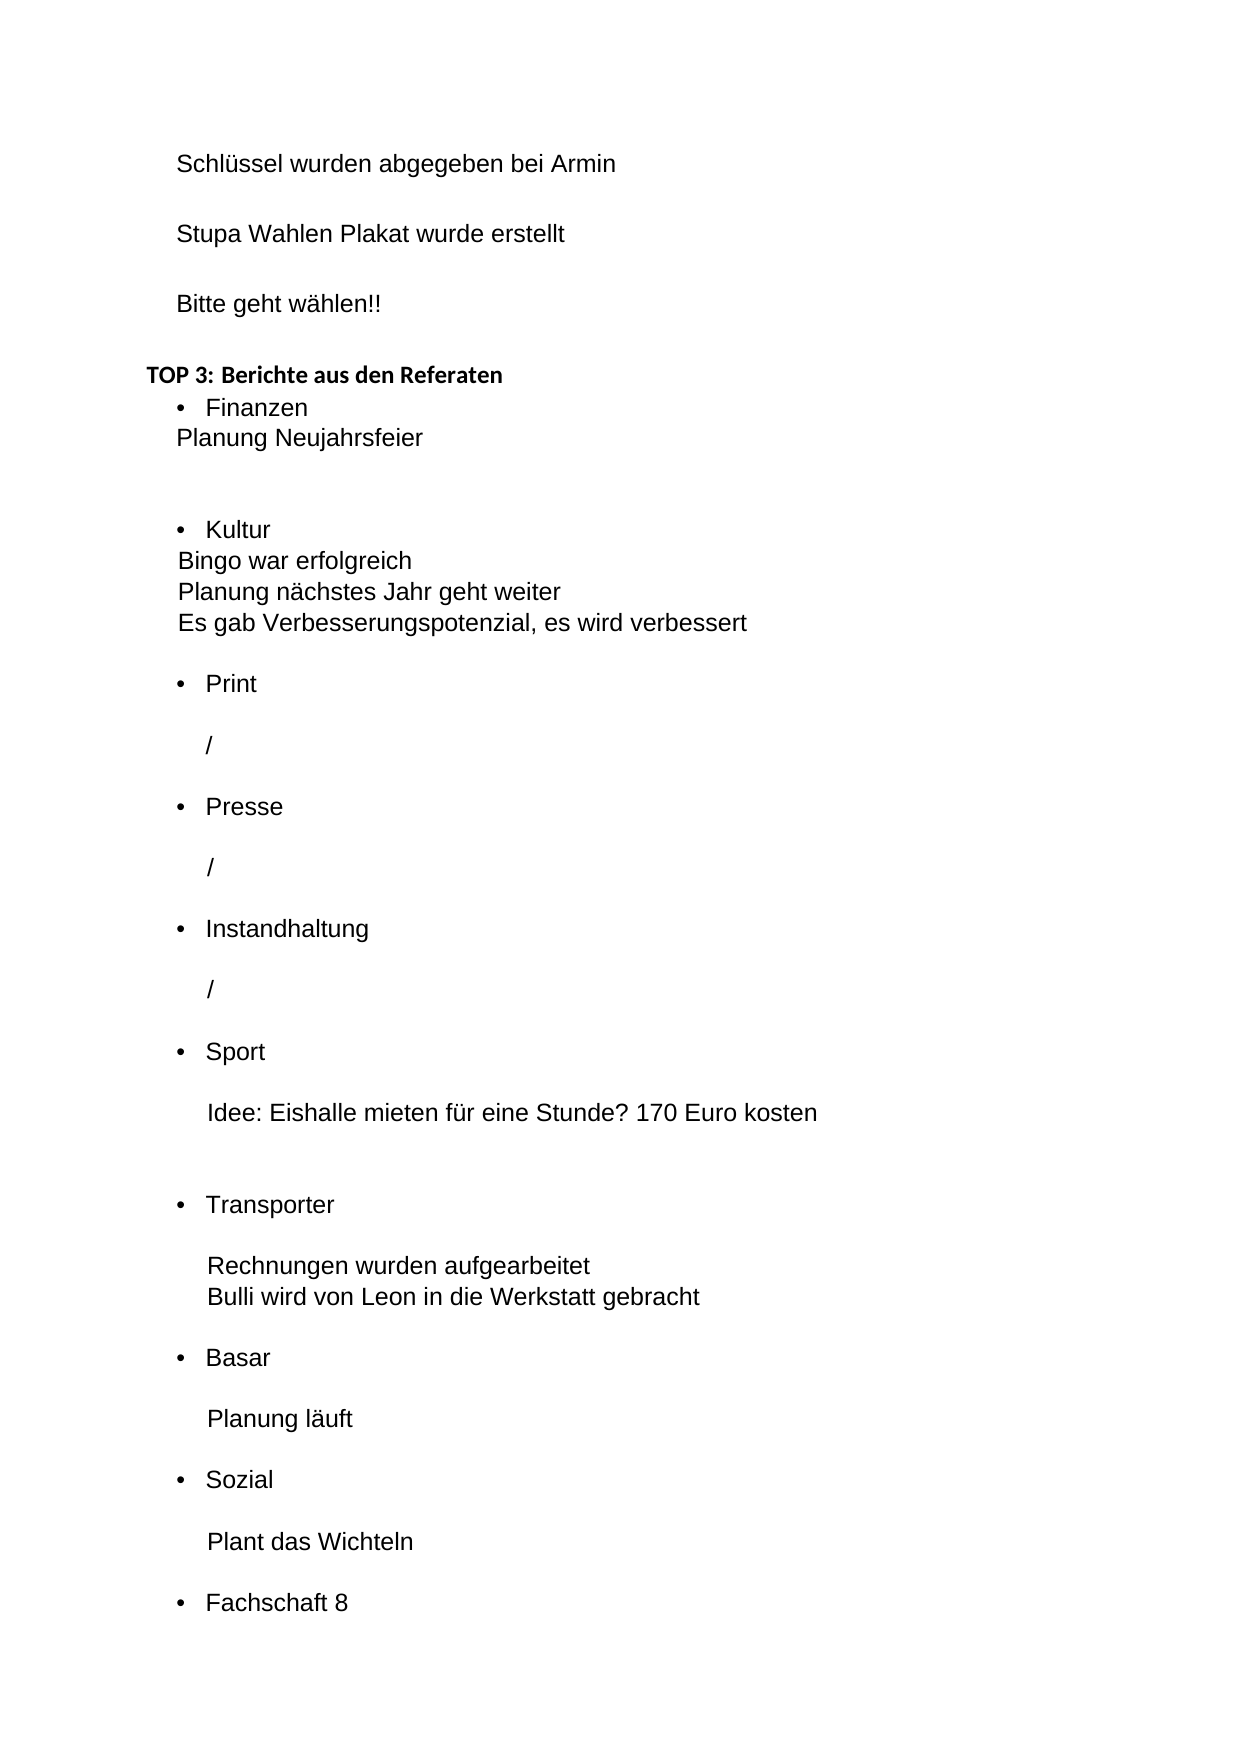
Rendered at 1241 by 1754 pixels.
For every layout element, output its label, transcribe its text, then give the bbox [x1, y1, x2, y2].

text Bingo war erfolgreich [178, 546, 1084, 574]
text Idee: Eishalle mieten für eine Stunde? 170 Euro kosten [207, 1098, 1084, 1127]
text Schlüssel wurden abgegeben bei Armin [176, 149, 1084, 178]
text Plant das Wichteln [207, 1527, 1084, 1555]
list Instandhaltung [176, 914, 1084, 943]
list Sport [176, 1037, 1084, 1065]
text Planung läuft [207, 1404, 1084, 1433]
list Presse [176, 792, 1084, 821]
list Basar [176, 1343, 1084, 1372]
list Finanzen [176, 392, 1084, 421]
list Fachschaft 8 [176, 1588, 1084, 1617]
text / [207, 853, 1084, 882]
list Sozial [176, 1466, 1084, 1494]
subtitle TOP 3: Berichte aus den Referaten [146, 359, 1077, 390]
list Kultur [176, 515, 1084, 543]
text Bulli wird von Leon in die Werkstatt gebracht [207, 1282, 1084, 1311]
list Transporter [176, 1190, 1084, 1219]
text Rechnungen wurden aufgearbeitet [207, 1251, 1084, 1280]
list Print [176, 669, 1084, 698]
text Planung nächstes Jahr geht weiter [178, 577, 1084, 606]
text Es gab Verbesserungspotenzial, es wird verbessert [178, 608, 1084, 637]
text Planung Neujahrsfeier [176, 423, 1084, 452]
text Stupa Wahlen Plakat wurde erstellt [176, 219, 1084, 248]
text Bitte geht wählen!! [176, 289, 1084, 318]
text / [205, 731, 1084, 760]
text / [207, 976, 1084, 1004]
